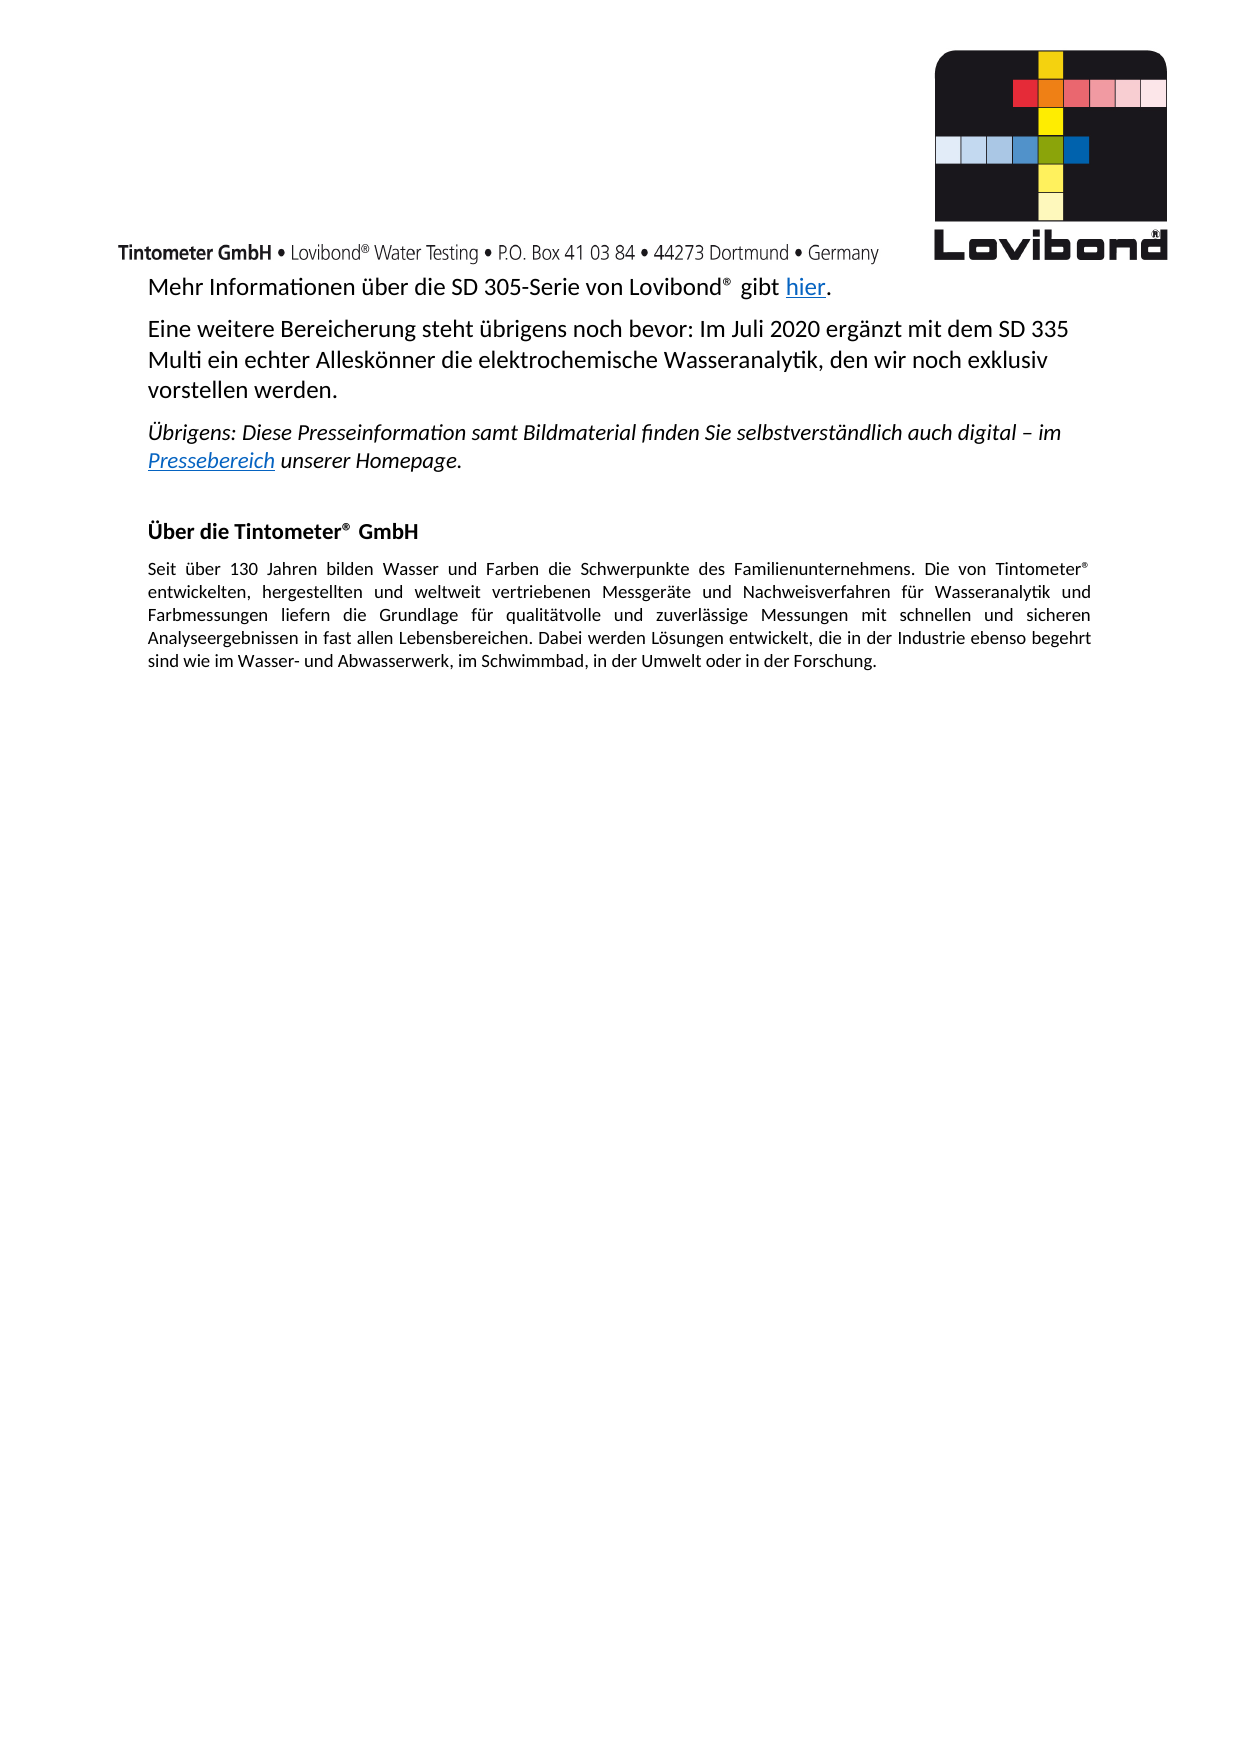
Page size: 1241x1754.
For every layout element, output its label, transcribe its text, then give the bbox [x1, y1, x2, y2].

text Seit über 130 Jahren bilden Wasser und Farben die Schwerpunkte des Familienunternehmens. Die von Tintometer® entwickelten, hergestellten und weltweit vertriebenen Messgeräte und Nachweisverfahren für Wasseranalytik und Farbmessungen liefern die Grundlage für qualitätvolle und zuverlässige Messungen mit schnellen und sicheren Analyseergebnissen in fast allen Lebensbereichen. Dabei werden Lösungen entwickelt, die in der Industrie ebenso begehrt sind wie im Wasser- und Abwasserwerk, im Schwimmbad, in der Umwelt oder in der Forschung. [148, 557, 1093, 672]
picture [0, 0, 1241, 271]
text Mehr Informationen über die SD 305-Serie von Lovibond® gibt hier. [148, 148, 1093, 301]
text Über die Tintometer® GmbH [148, 517, 1093, 545]
text Eine weitere Bereicherung steht übrigens noch bevor: Im Juli 2020 ergänzt mit dem SD 335 Multi ein echter Alleskönner die elektrochemische Wasseranalytik, den wir noch exklusiv vorstellen werden. [148, 314, 1093, 405]
text Übrigens: Diese Presseinformation samt Bildmaterial finden Sie selbstverständlich auch digital – im Pressebereich unserer Homepage. [148, 418, 1093, 474]
